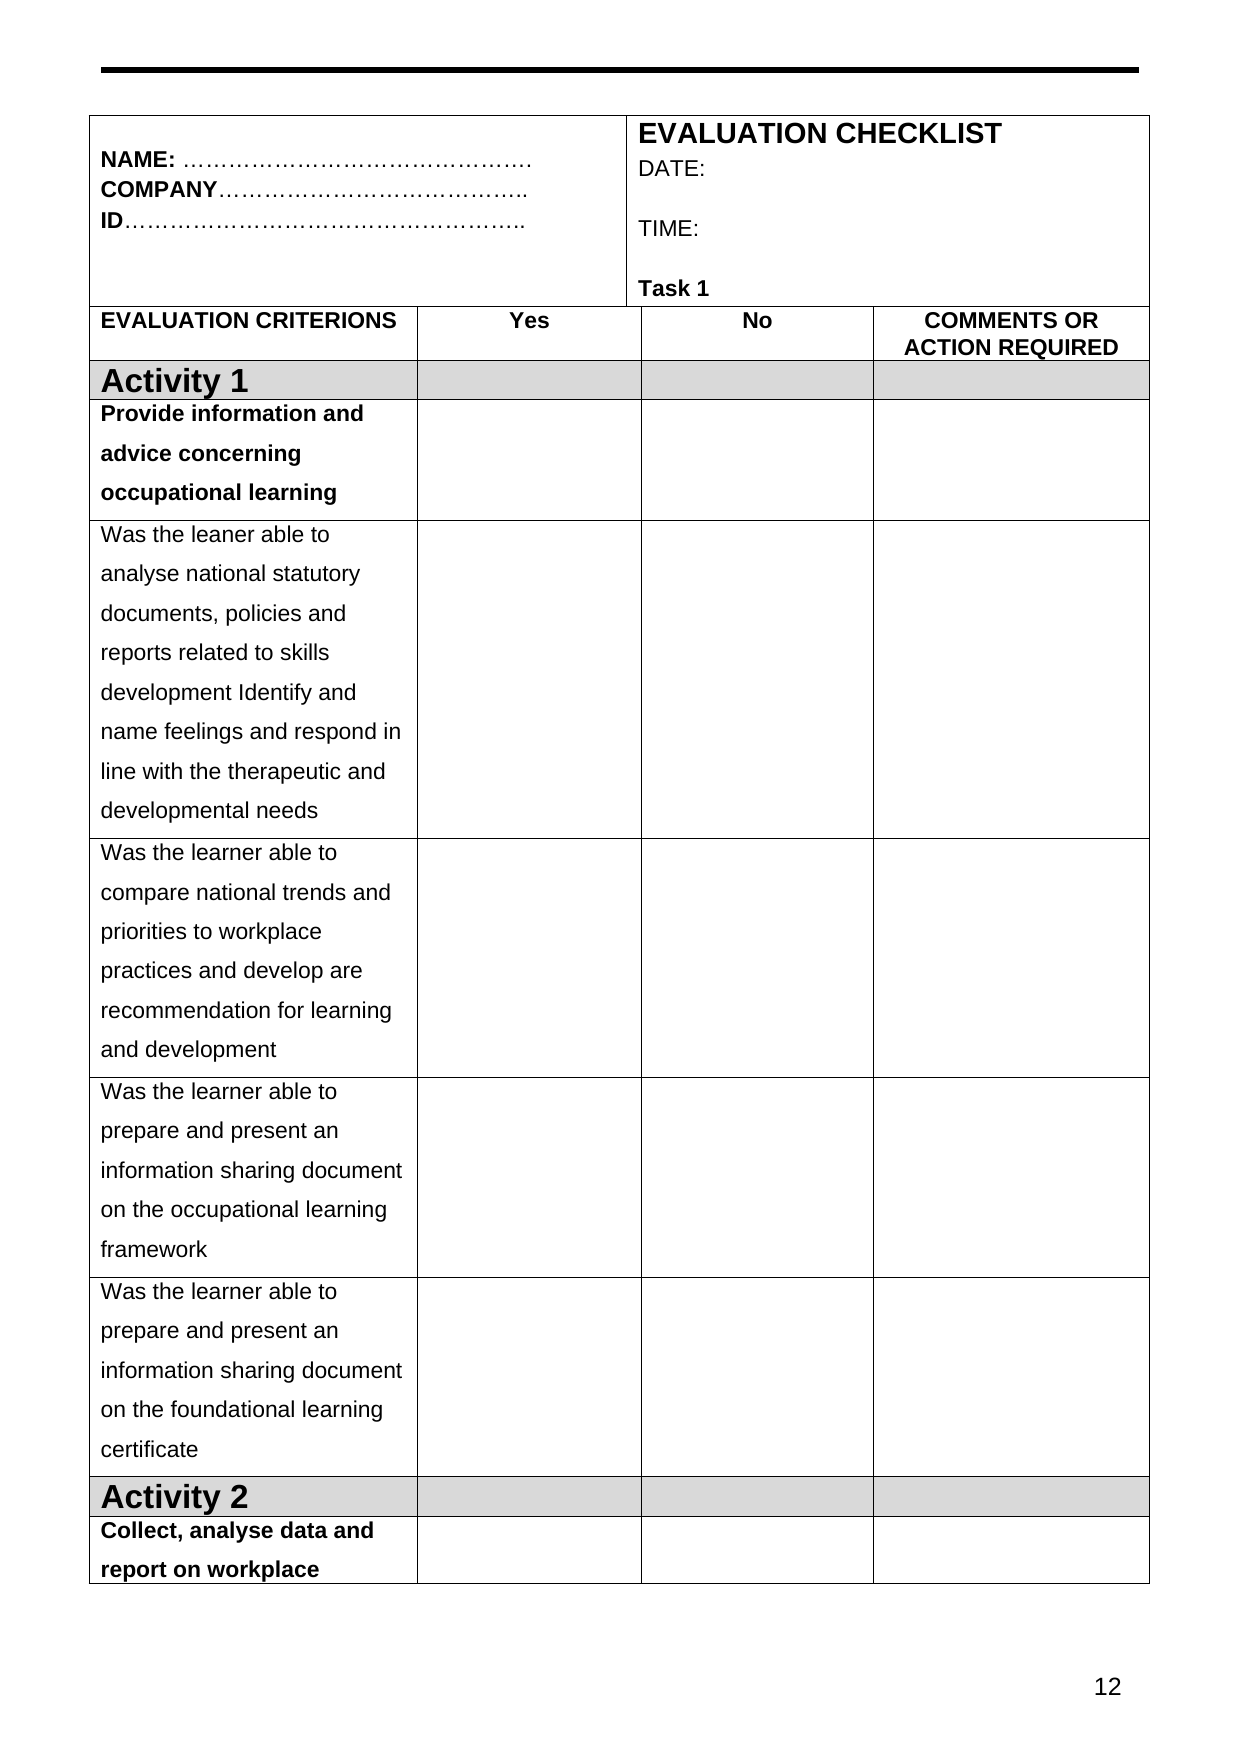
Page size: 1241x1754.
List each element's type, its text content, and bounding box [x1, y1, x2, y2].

table_cell [874, 1477, 1149, 1516]
table_cell [642, 1477, 873, 1516]
table_header EVALUATION CHECKLIST DATE: TIME: Task 1 [627, 116, 1149, 306]
table_cell [874, 839, 1149, 1077]
table_cell [642, 1278, 873, 1476]
table_cell Activity 1 [90, 361, 417, 399]
table_cell EVALUATION CRITERIONS [90, 307, 417, 360]
table_cell [642, 839, 873, 1077]
table_cell Activity 2 [90, 1477, 417, 1516]
table_cell [874, 521, 1149, 838]
table_header NAME: ………………………………………. COMPANY………………………………….. ID…………………………………………….. [90, 116, 626, 306]
table_cell [642, 400, 873, 520]
table_cell Was the learner able to prepare and present an information sharing document on the foundational learning certificate [90, 1278, 417, 1476]
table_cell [90, 1517, 417, 1582]
table_cell Provide information and advice concerning occupational learning [90, 400, 417, 520]
table_cell [418, 1517, 641, 1582]
table_cell Was the learner able to compare national trends and priorities to workplace practices and develop are recommendation for learning and development [90, 839, 417, 1077]
table_cell [874, 1078, 1149, 1277]
table_cell [418, 839, 641, 1077]
table_cell [642, 1078, 873, 1277]
table_cell [418, 400, 641, 520]
table_cell [874, 1278, 1149, 1476]
table_cell [418, 361, 641, 399]
table_cell [642, 1517, 873, 1582]
table_cell Was the leaner able to analyse national statutory documents, policies and reports related to skills development Identify and name feelings and respond in line with the therapeutic and developmental needs [90, 521, 417, 838]
table_cell Was the learner able to prepare and present an information sharing document on the occupational learning framework [90, 1078, 417, 1277]
table_cell [418, 1477, 641, 1516]
table_cell Yes [418, 307, 641, 360]
table_cell [874, 1517, 1149, 1582]
table_cell [874, 400, 1149, 520]
table_cell [418, 521, 641, 838]
table_cell [418, 1078, 641, 1277]
table_cell COMMENTS OR ACTION REQUIRED [874, 307, 1149, 360]
table_cell [642, 361, 873, 399]
table_cell [642, 521, 873, 838]
table_cell [874, 361, 1149, 399]
table_cell No [642, 307, 873, 360]
table_cell [418, 1278, 641, 1476]
